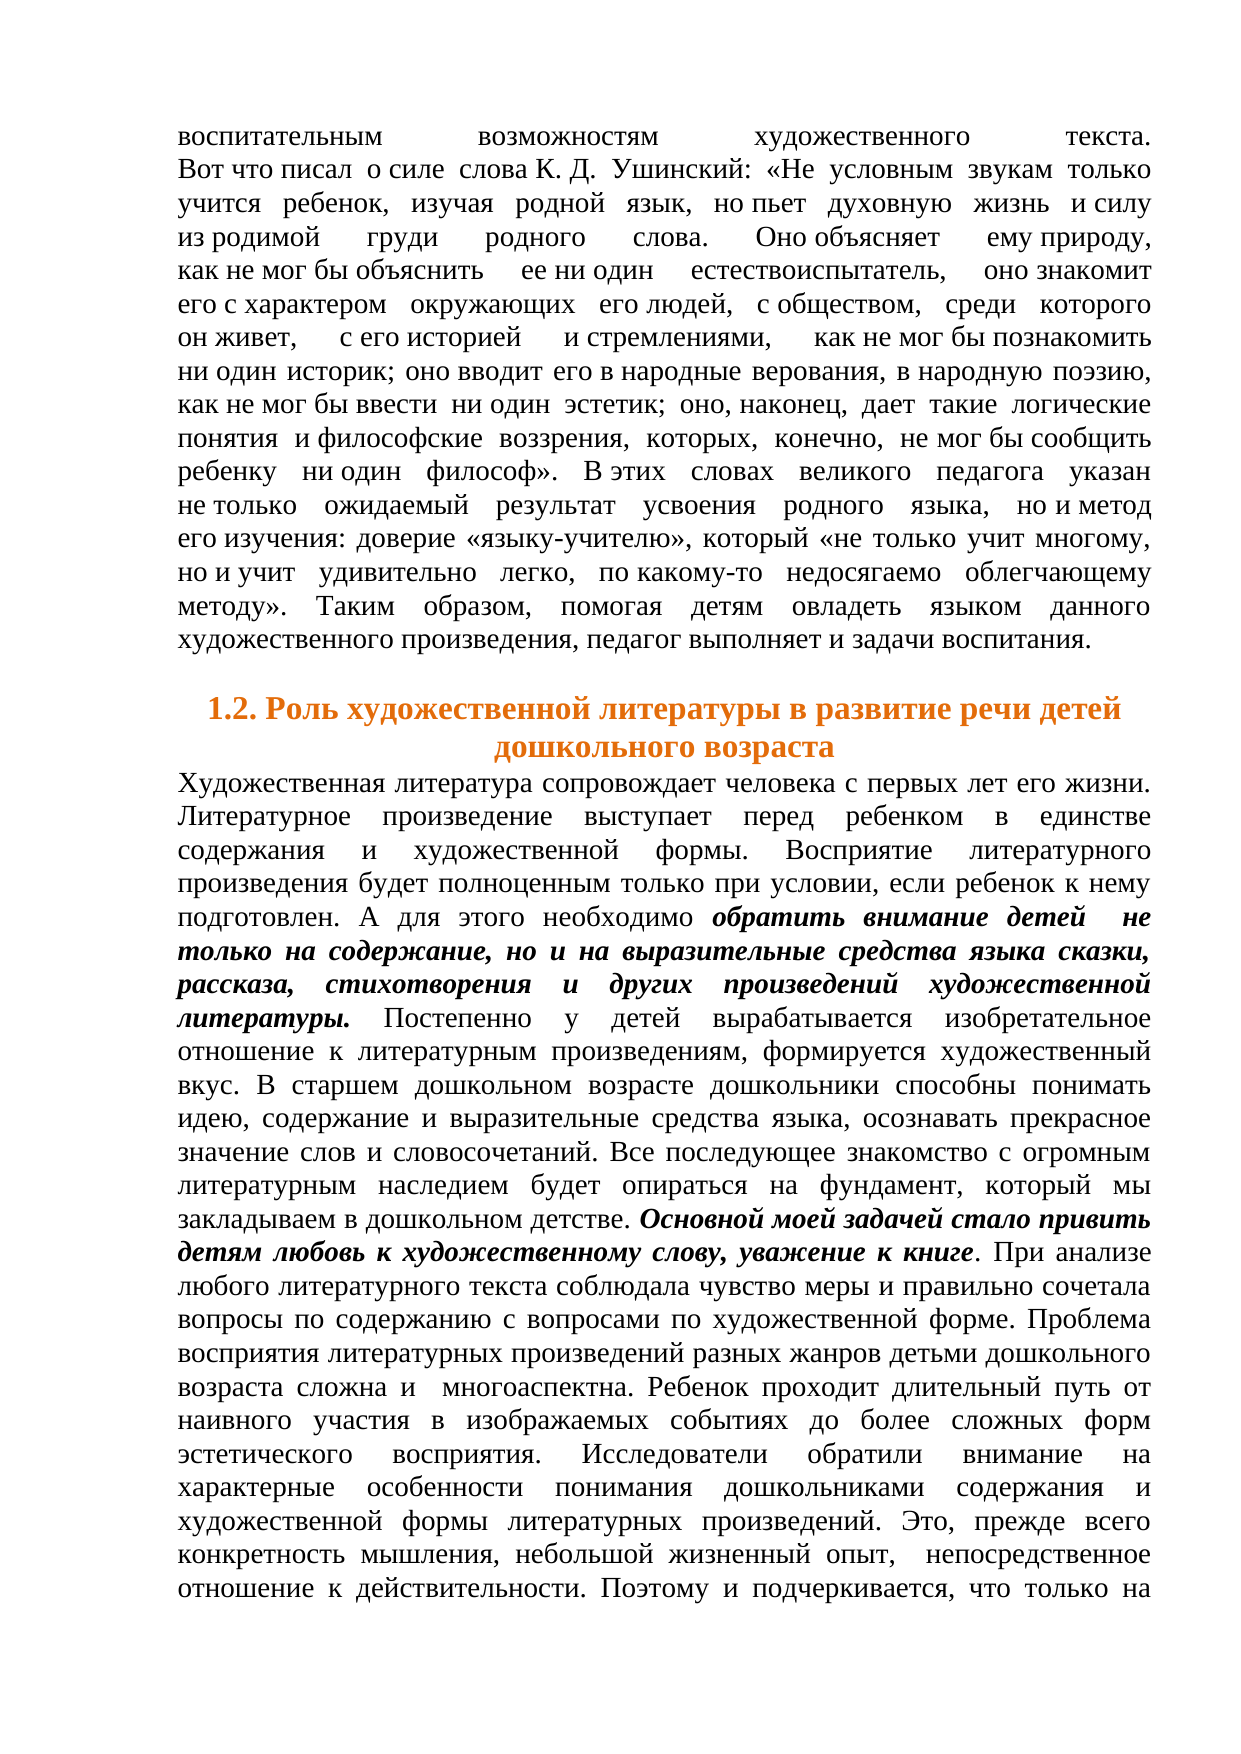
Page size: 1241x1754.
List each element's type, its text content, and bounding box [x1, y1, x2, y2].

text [177, 765, 1152, 1603]
text 1.2. Роль художественной литературы в развитие речи детей дошкольного возраста [177, 688, 1152, 765]
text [177, 118, 1152, 655]
